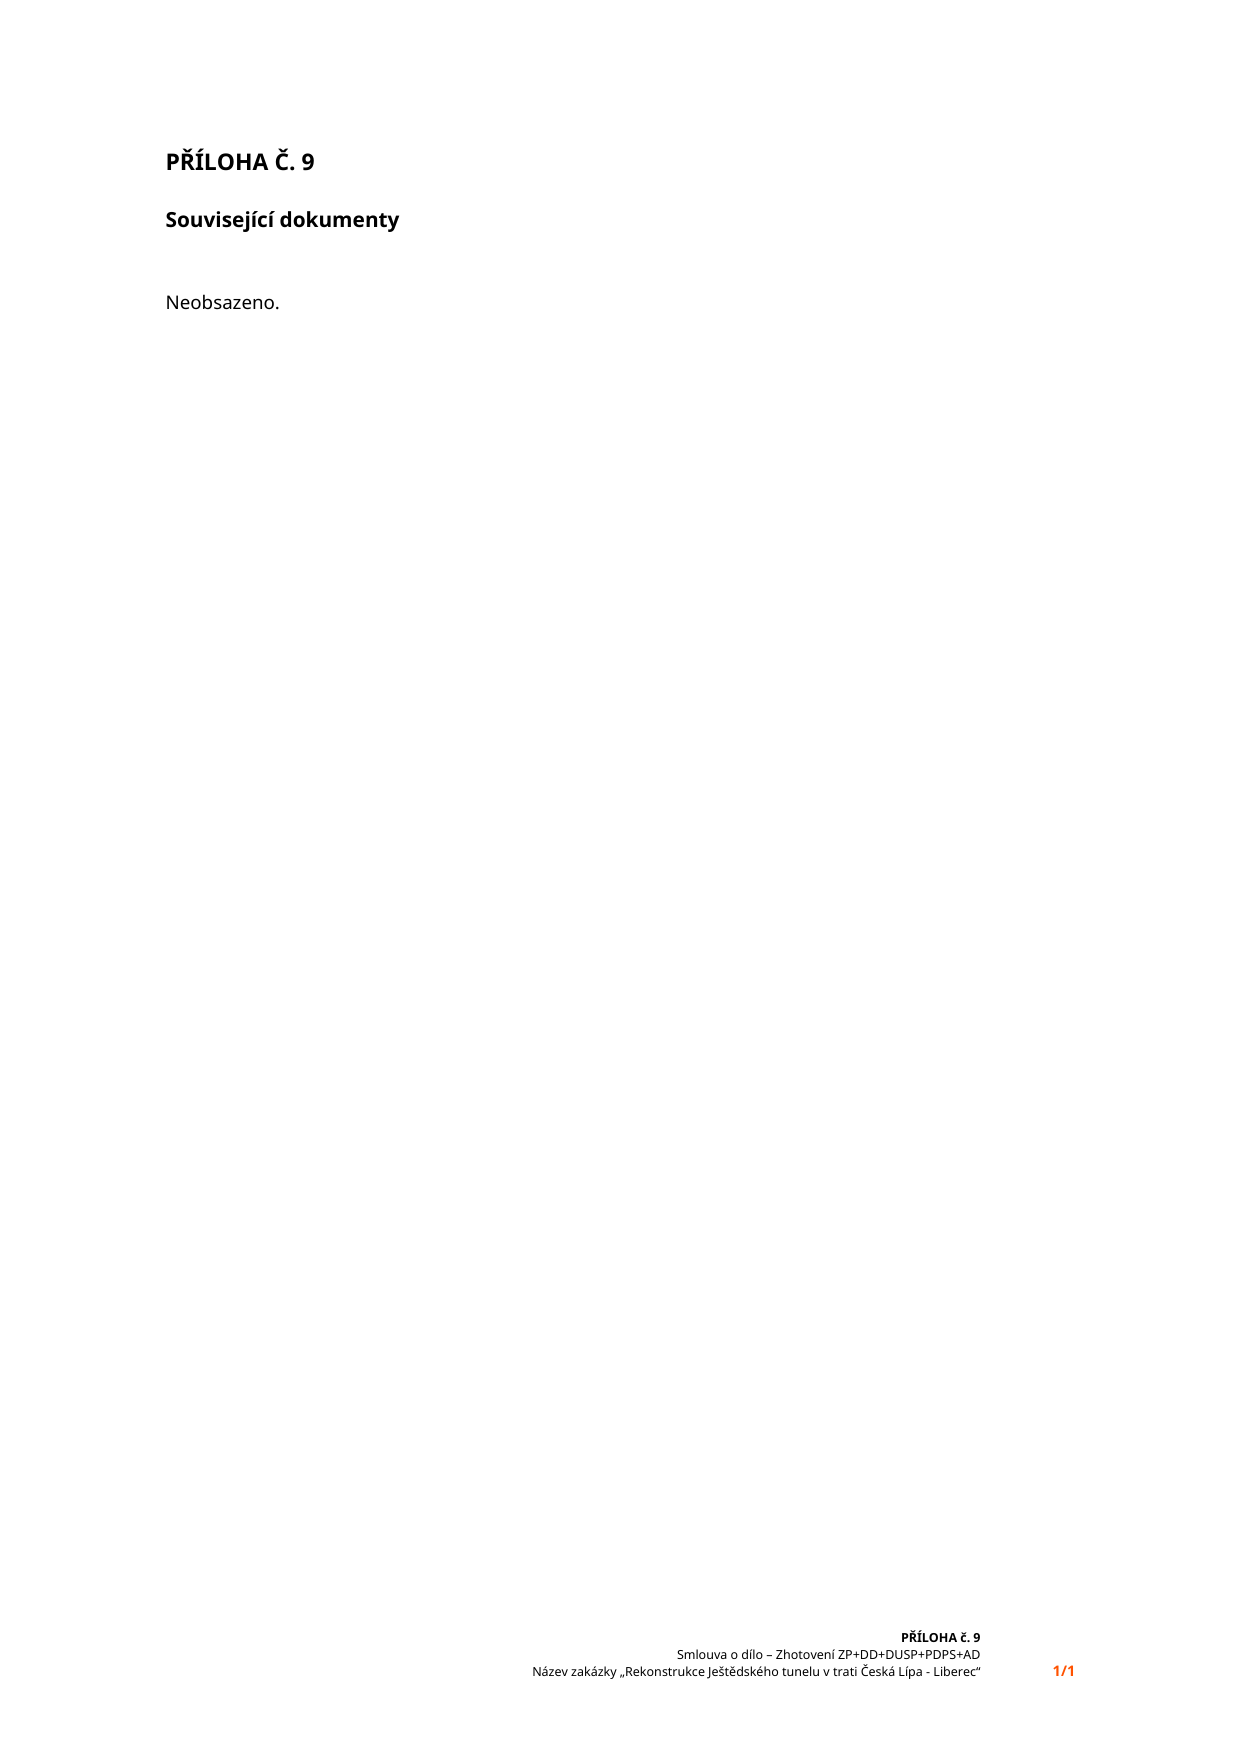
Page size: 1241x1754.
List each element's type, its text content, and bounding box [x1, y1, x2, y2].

text Související dokumenty [165, 205, 1075, 233]
text Neobsazeno. [165, 289, 1075, 315]
text Příloha č. 9 [165, 146, 1075, 177]
